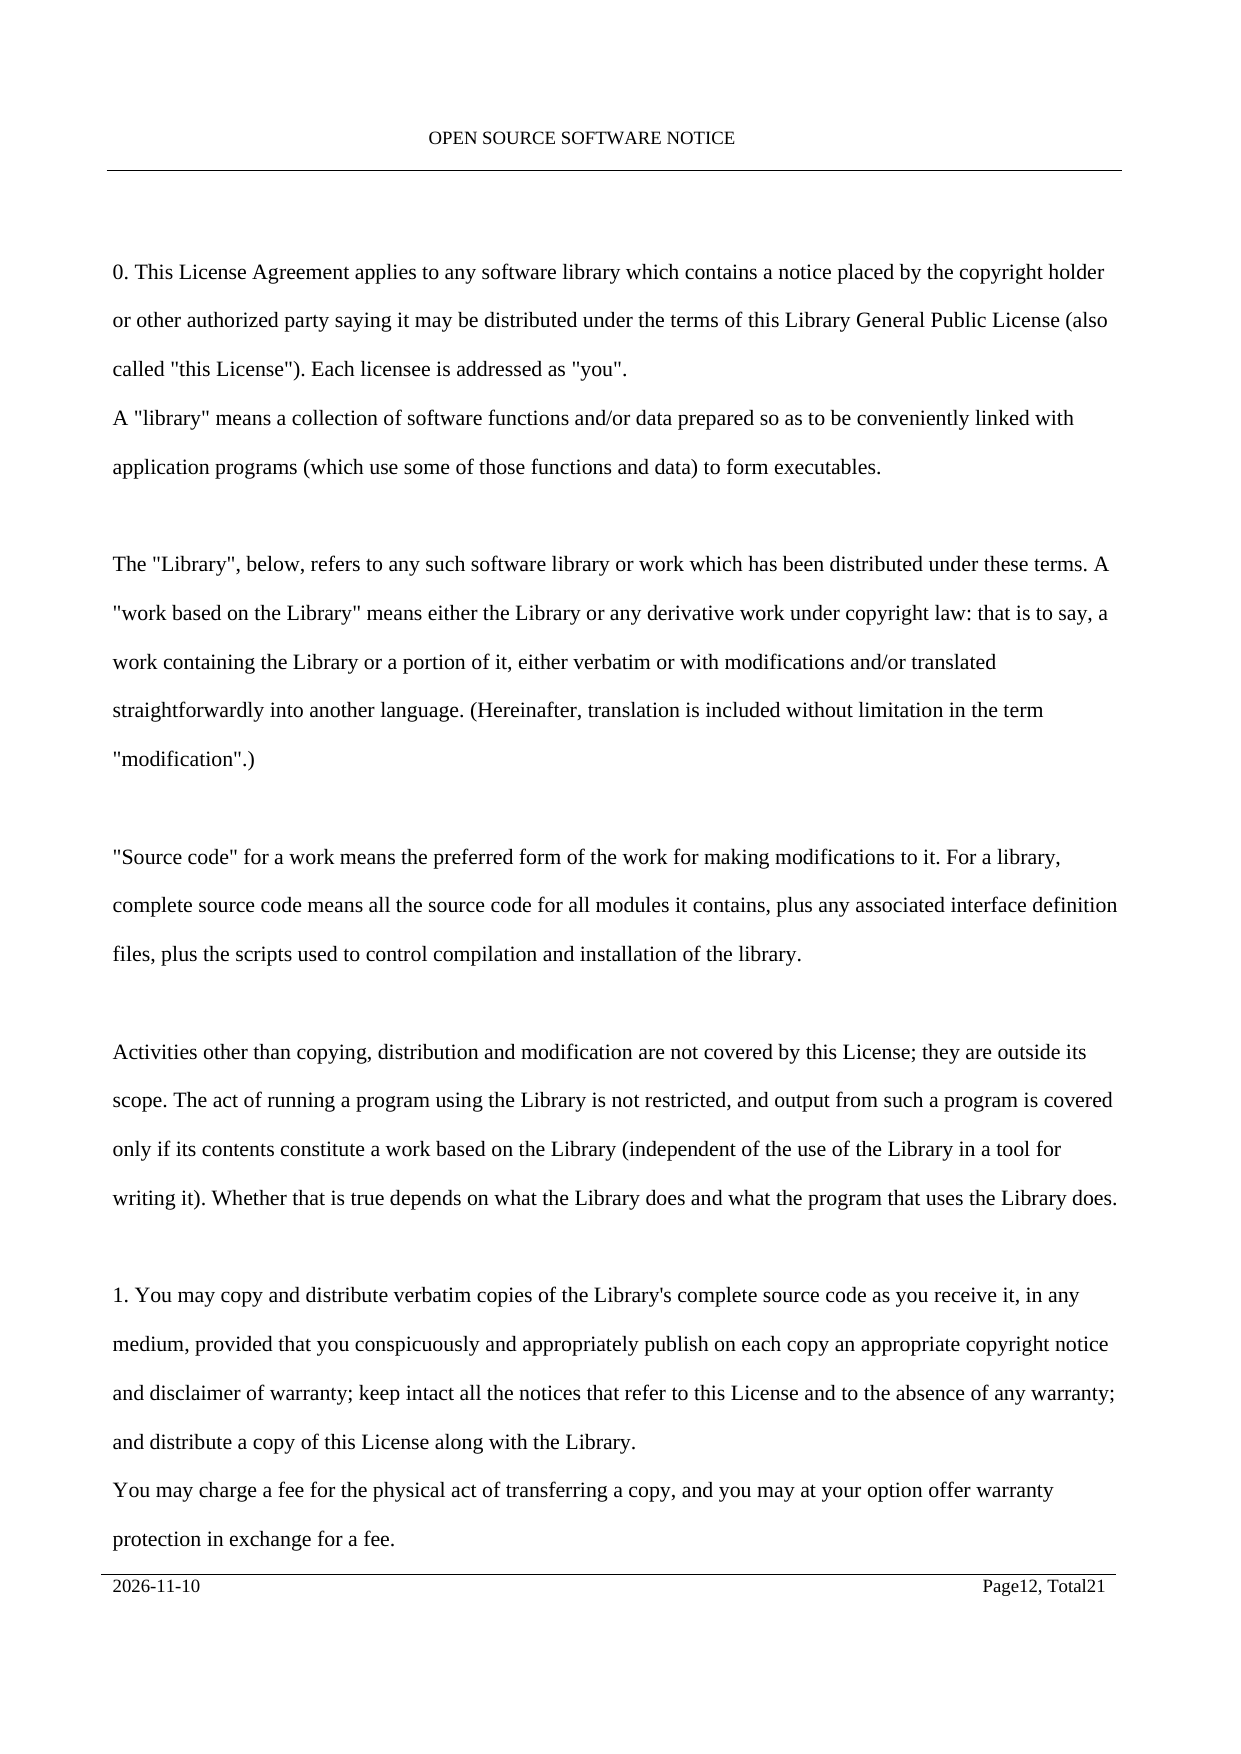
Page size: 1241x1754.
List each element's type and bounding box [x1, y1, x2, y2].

text [112, 206, 1128, 1555]
